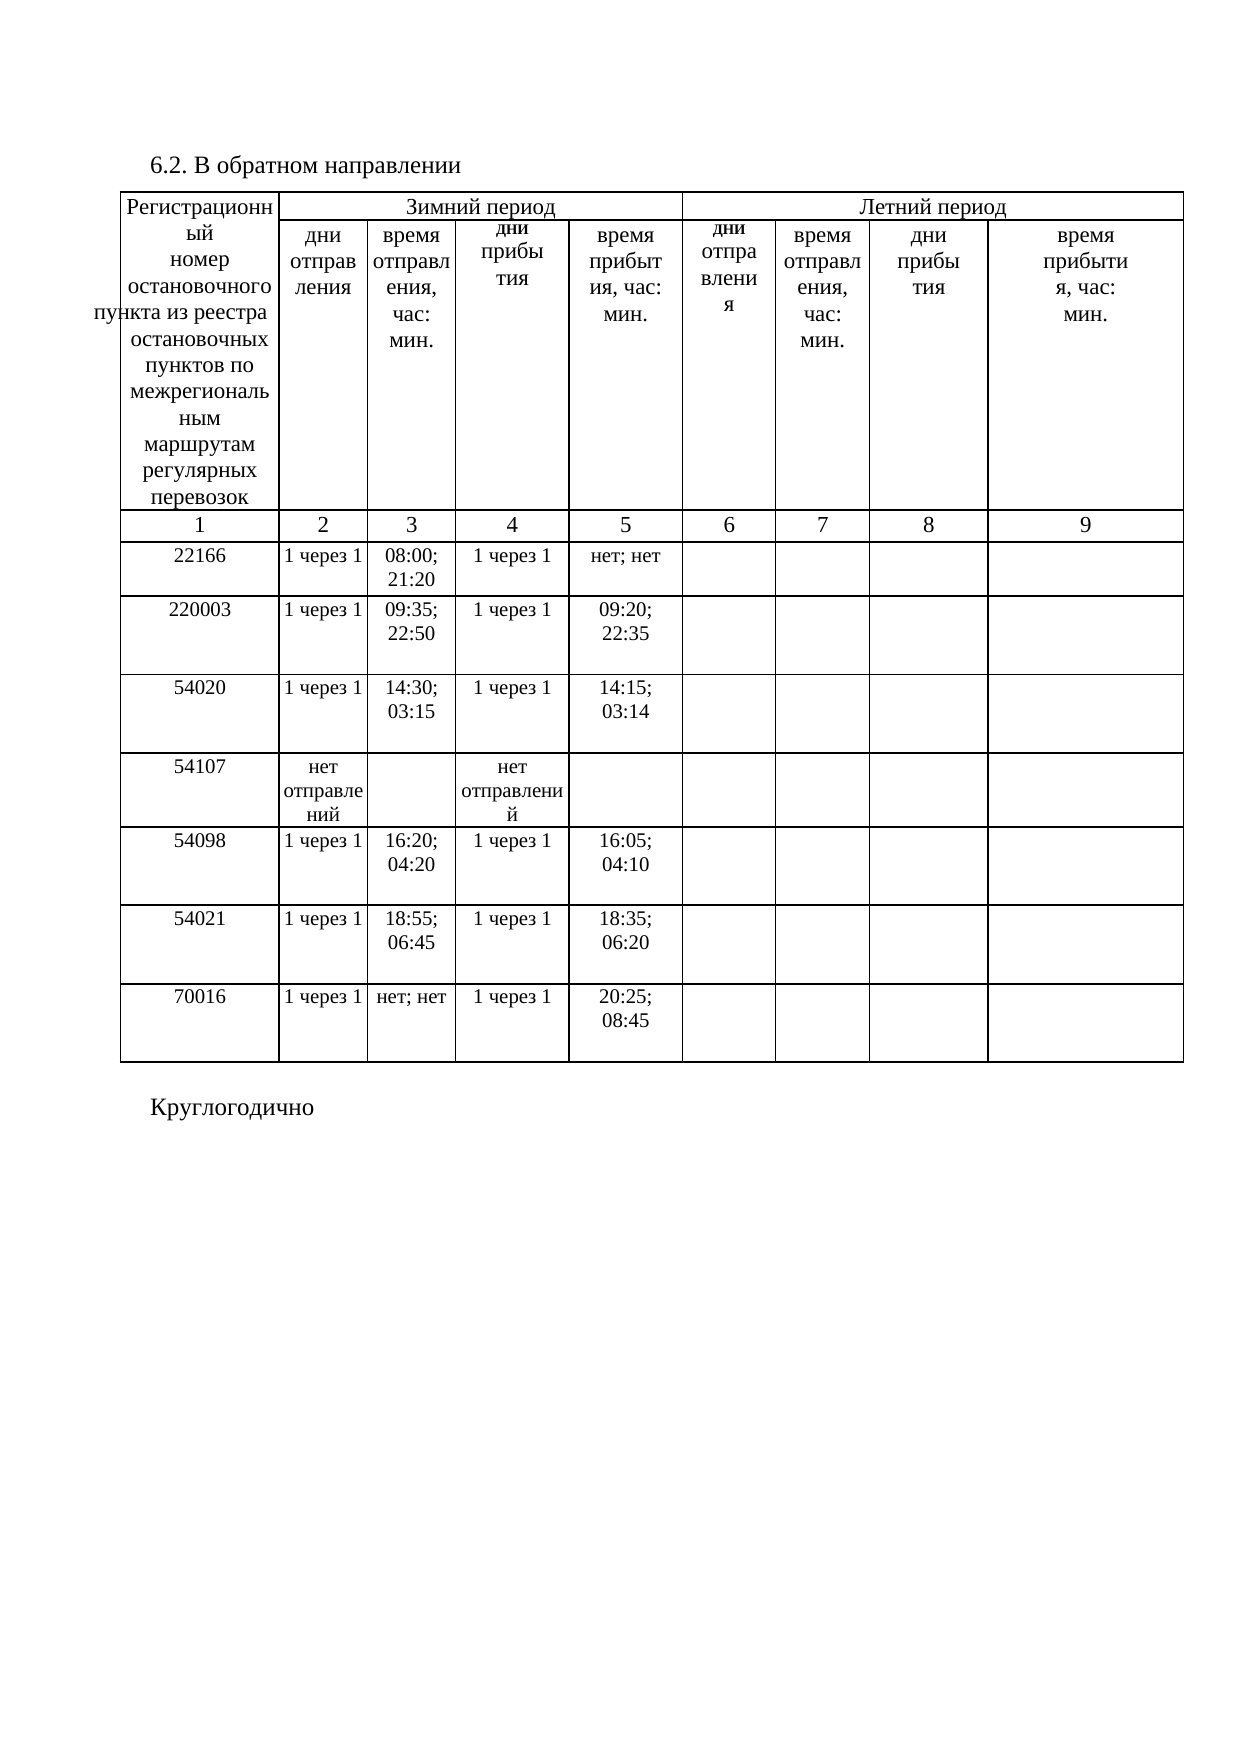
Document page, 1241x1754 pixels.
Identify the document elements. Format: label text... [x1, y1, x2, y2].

table_cell 8 [870, 511, 987, 541]
table_cell [989, 543, 1183, 595]
table_cell 3 [368, 511, 455, 541]
table_cell 1 через 1 [280, 906, 367, 983]
table_cell [870, 597, 987, 674]
table_cell [989, 597, 1183, 674]
table_cell 1 через 1 [456, 985, 568, 1061]
table_cell [870, 906, 987, 983]
table_cell [776, 828, 869, 904]
table_cell [989, 985, 1183, 1061]
table_cell 1 через 1 [456, 543, 568, 595]
table_cell [683, 543, 775, 595]
table_cell 5 [570, 511, 682, 541]
table_cell 09:35; 22:50 [368, 597, 455, 674]
text 6.2. В обратном направлении [150, 150, 1090, 179]
text Круглогодично [150, 1092, 1090, 1120]
table_cell [870, 828, 987, 904]
table_cell 18:55; 06:45 [368, 906, 455, 983]
table_cell [989, 754, 1183, 826]
table_cell [870, 543, 987, 595]
table_cell 22166 [121, 543, 278, 595]
table_cell [870, 675, 987, 752]
table_cell 54107 [121, 754, 278, 826]
table_cell 1 через 1 [456, 675, 568, 752]
table_cell 220003 [121, 597, 278, 674]
table_cell 1 через 1 [456, 597, 568, 674]
table_cell нет; нет [368, 985, 455, 1061]
table_cell 2 [280, 511, 367, 541]
table_cell [989, 828, 1183, 904]
table_cell [776, 754, 869, 826]
table_cell 14:15; 03:14 [570, 675, 682, 752]
table_cell 1 через 1 [280, 597, 367, 674]
table_cell время прибыти я, час: мин. [989, 221, 1183, 509]
table_cell 54020 [121, 675, 278, 752]
table_cell [776, 543, 869, 595]
table_cell 1 через 1 [280, 828, 367, 904]
table_cell 9 [989, 511, 1183, 541]
table_cell ДНИ отпра влени я [683, 221, 775, 509]
table_cell 16:05; 04:10 [570, 828, 682, 904]
table_cell [989, 675, 1183, 752]
table_cell 1 через 1 [280, 675, 367, 752]
table_cell 09:20; 22:35 [570, 597, 682, 674]
table_cell 1 [121, 511, 278, 541]
table_cell [776, 597, 869, 674]
table_cell время отправл ения, час: мин. [368, 221, 455, 509]
table_header Зимний период [280, 193, 682, 219]
table_cell 54098 [121, 828, 278, 904]
table_cell 20:25; 08:45 [570, 985, 682, 1061]
table_cell [683, 597, 775, 674]
table_cell [683, 985, 775, 1061]
table_cell [570, 754, 682, 826]
table_cell 4 [456, 511, 568, 541]
table_cell 14:30; 03:15 [368, 675, 455, 752]
table_cell 54021 [121, 906, 278, 983]
table_cell 1 через 1 [280, 543, 367, 595]
table_cell ДНИ прибы тия [456, 221, 568, 509]
table_cell 08:00; 21:20 [368, 543, 455, 595]
table_cell [683, 754, 775, 826]
table_cell [870, 754, 987, 826]
table_header Летний период [683, 193, 1183, 219]
table_cell [776, 675, 869, 752]
table_cell нет; нет [570, 543, 682, 595]
table_cell [683, 906, 775, 983]
table_cell [776, 906, 869, 983]
table_cell 7 [776, 511, 869, 541]
table_cell [683, 675, 775, 752]
table_cell нет отправлений [456, 754, 568, 826]
table_header Регистрационный номер остановочного пункта из реестра остановочных пунктов по межрегиональным маршрутам регулярных перевозок [121, 193, 278, 509]
table_cell время отправл ения, час: мин. [776, 221, 869, 509]
table_cell дни прибы тия [870, 221, 987, 509]
table_cell [683, 828, 775, 904]
table_cell [368, 754, 455, 826]
table_cell 70016 [121, 985, 278, 1061]
table_cell нет отправлений [280, 754, 367, 826]
table_cell 1 через 1 [456, 828, 568, 904]
table_cell [989, 906, 1183, 983]
table_cell 1 через 1 [456, 906, 568, 983]
table_cell время прибыт ия, час: мин. [570, 221, 682, 509]
table_cell [776, 985, 869, 1061]
table_cell 16:20; 04:20 [368, 828, 455, 904]
table_cell 6 [683, 511, 775, 541]
table_cell 18:35; 06:20 [570, 906, 682, 983]
table_cell дни отправ ления [280, 221, 367, 509]
table_cell 1 через 1 [280, 985, 367, 1061]
table_cell [870, 985, 987, 1061]
